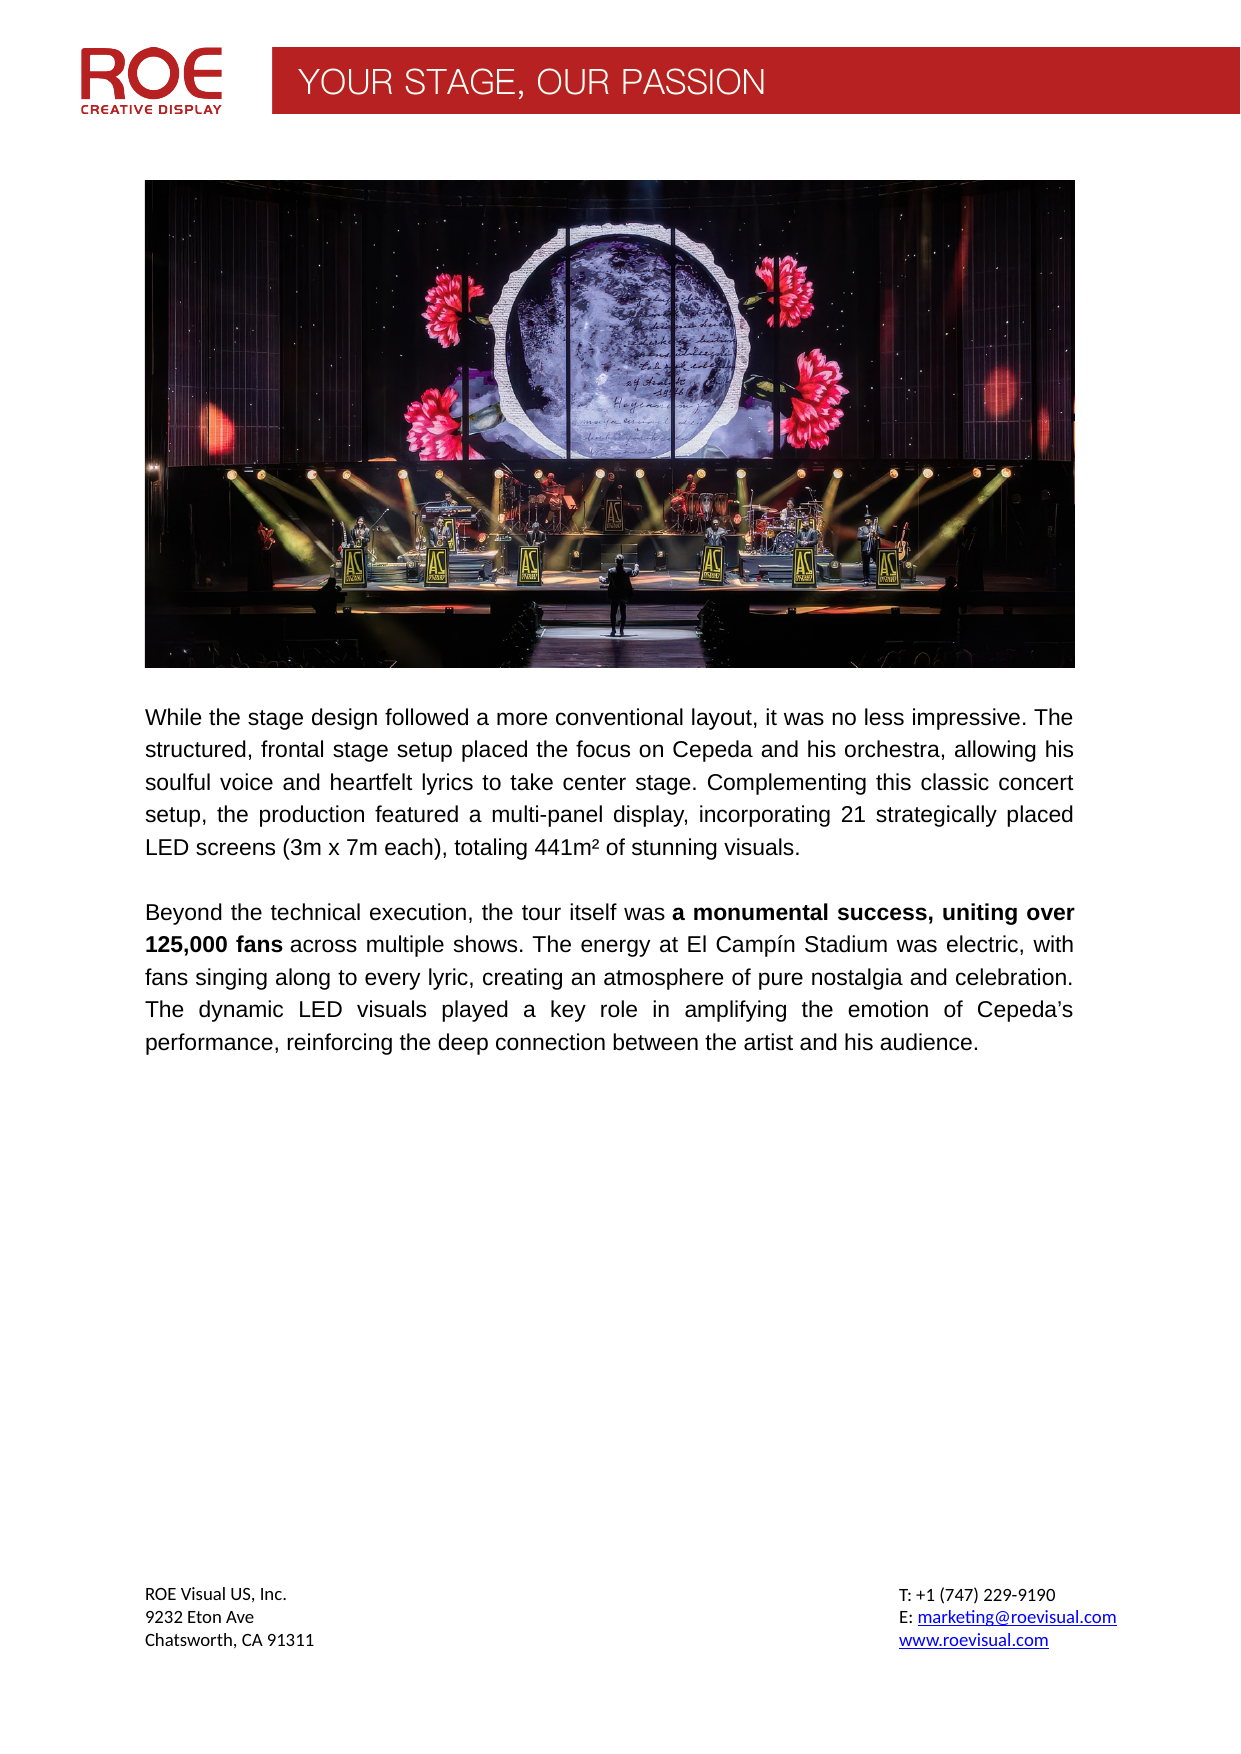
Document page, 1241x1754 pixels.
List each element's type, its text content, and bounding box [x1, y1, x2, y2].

text While the stage design followed a more conventional layout, it was no less impressive. The structured, frontal stage setup placed the focus on Cepeda and his orchestra, allowing his soulful voice and heartfelt lyrics to take center stage. Complementing this classic concert setup, the production featured a multi-panel display, incorporating 21 strategically placed LED screens (3m x 7m each), totaling 441m² of stunning visuals. [145, 701, 1075, 863]
picture [144, 180, 1075, 668]
picture [81, 47, 1241, 114]
text Beyond the technical execution, the tour itself was a monumental success, uniting over 125,000 fans across multiple shows. The energy at El Campín Stadium was electric, with fans singing along to every lyric, creating an atmosphere of pure nostalgia and celebration. The dynamic LED visuals played a key role in amplifying the emotion of Cepeda’s performance, reinforcing the deep connection between the artist and his audience. [145, 896, 1075, 1058]
